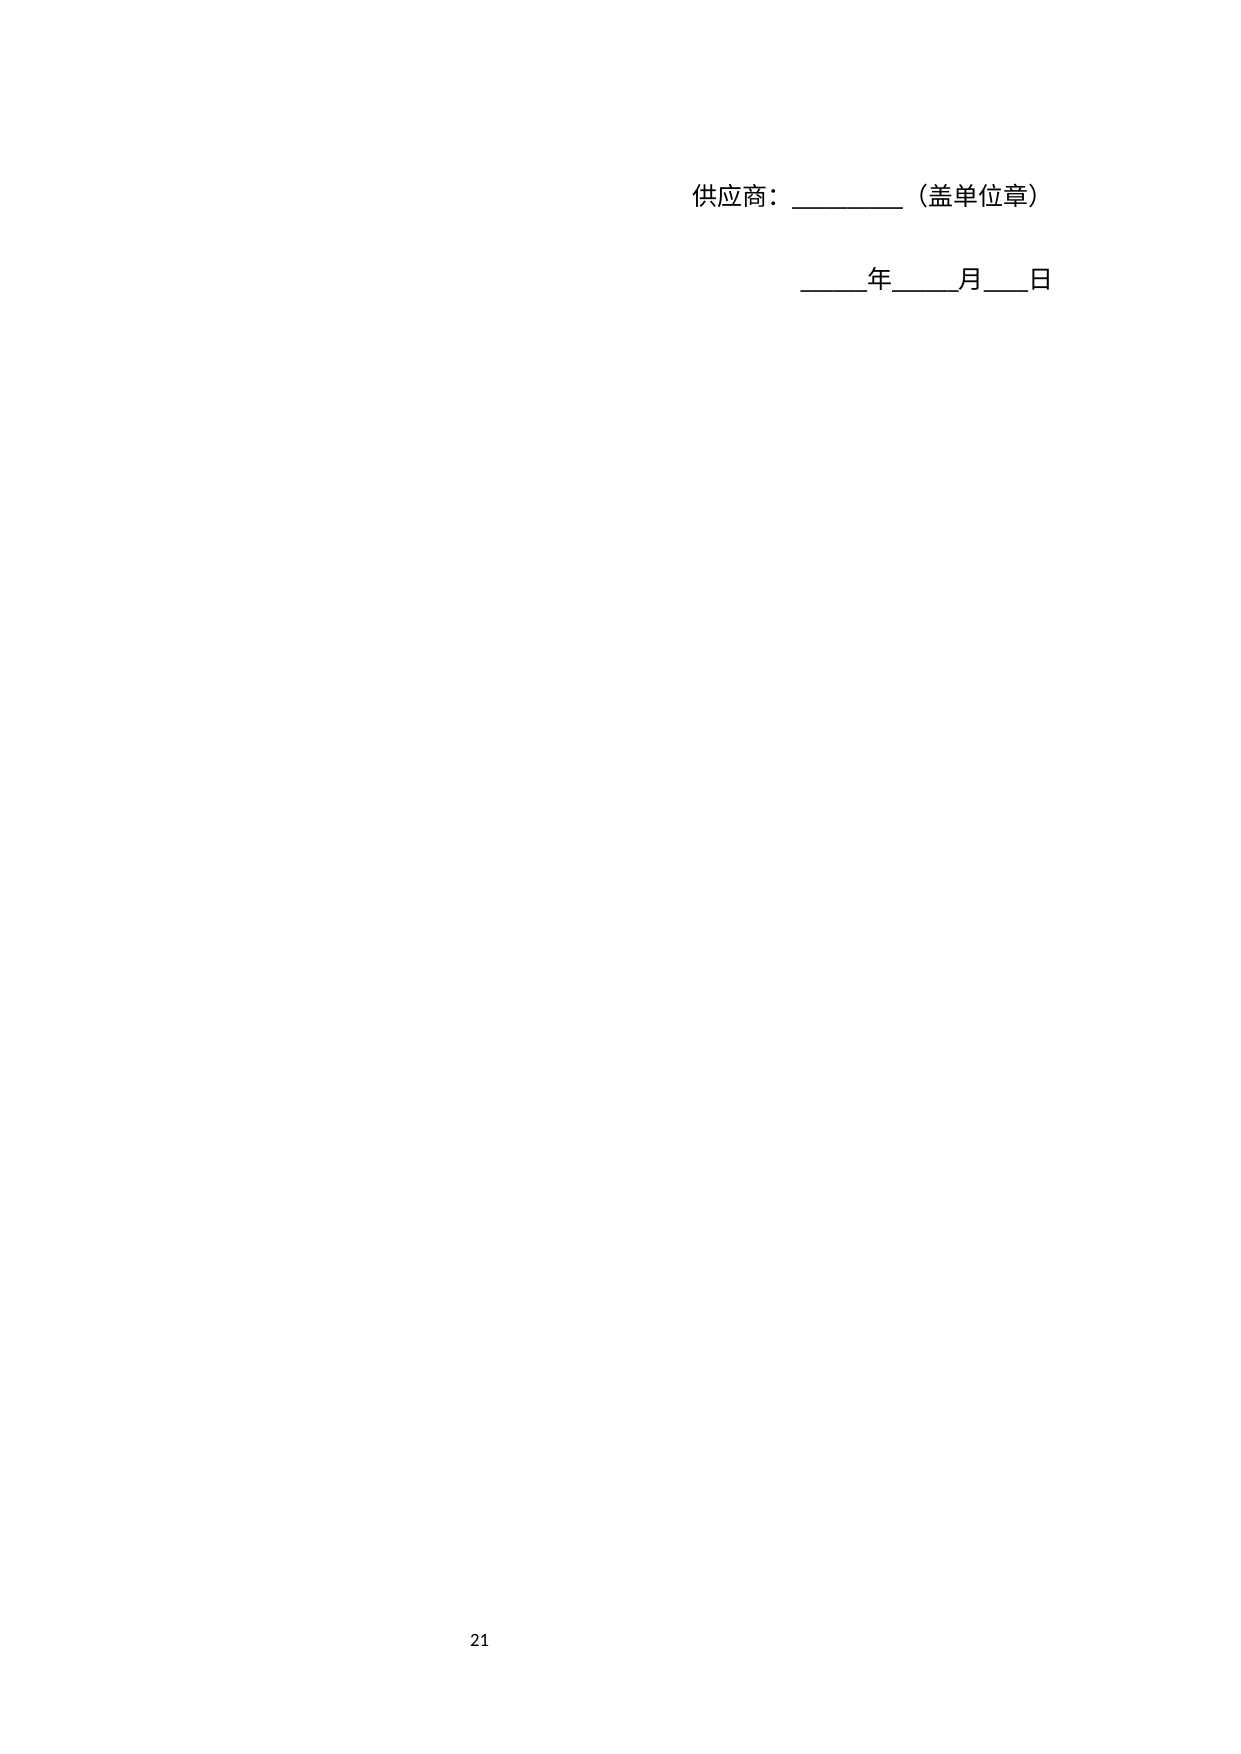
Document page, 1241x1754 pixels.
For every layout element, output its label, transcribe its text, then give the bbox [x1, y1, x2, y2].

text 供应商：__________（盖单位章） [187, 162, 1053, 227]
text ______年______月____日 [187, 245, 1053, 310]
